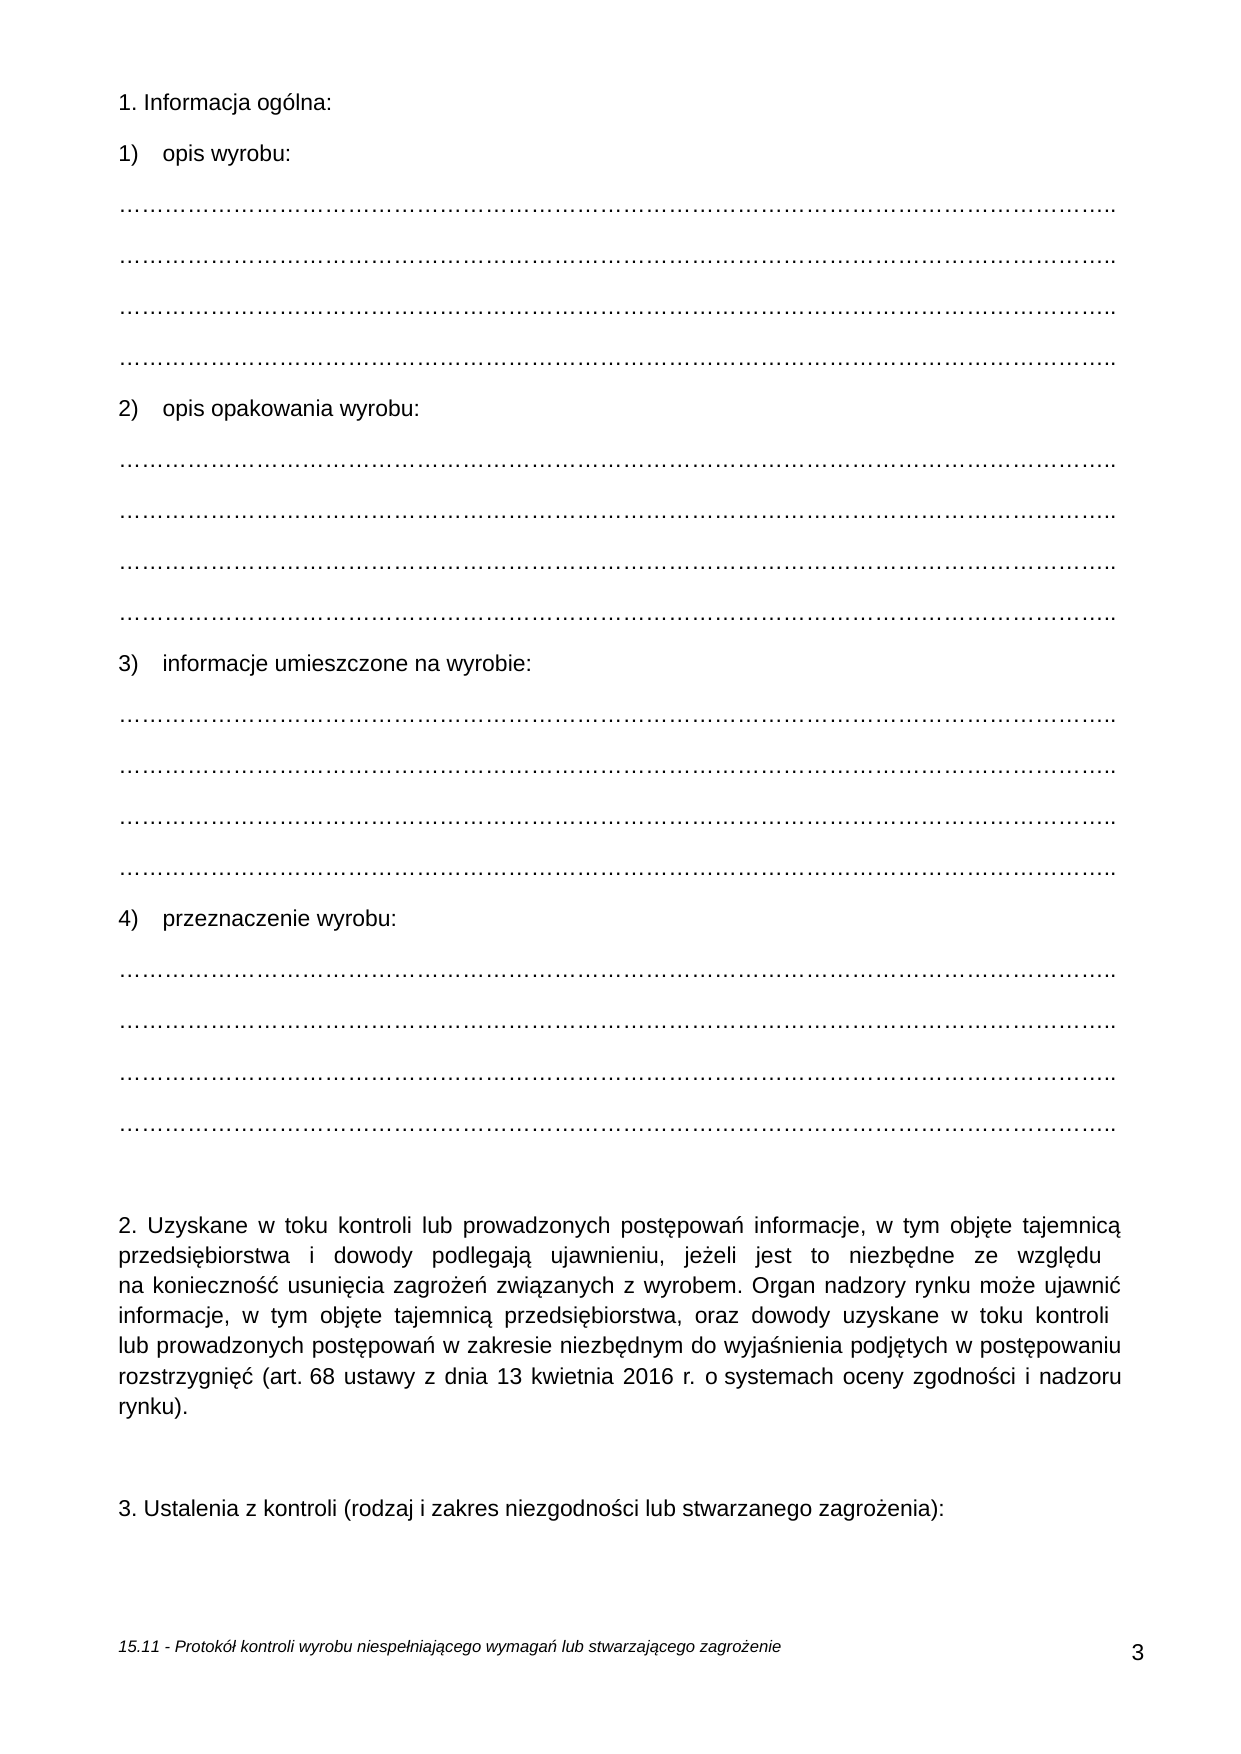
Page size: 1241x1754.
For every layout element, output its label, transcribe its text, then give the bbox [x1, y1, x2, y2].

text ………………………………………………………………………………………………………………….. [118, 497, 1122, 523]
text ………………………………………………………………………………………………………………….. [118, 242, 1122, 268]
text 2. Uzyskane w toku kontroli lub prowadzonych postępowań informacje, w tym objęte tajemnicą przedsiębiorstwa i dowody podlegają ujawnieniu, jeżeli jest to niezbędne ze względu na konieczność usunięcia zagrożeń związanych z wyrobem. Organ nadzory rynku może ujawnić informacje, w tym objęte tajemnicą przedsiębiorstwa, oraz dowody uzyskane w toku kontroli lub prowadzonych postępowań w zakresie niezbędnym do wyjaśnienia podjętych w postępowaniu rozstrzygnięć (art. 68 ustawy z dnia 13 kwietnia 2016 r. o systemach oceny zgodności i nadzoru rynku). [118, 1212, 1122, 1419]
text ………………………………………………………………………………………………………………….. [118, 548, 1122, 574]
text ………………………………………………………………………………………………………………….. [118, 956, 1122, 983]
text ………………………………………………………………………………………………………………….. [118, 599, 1122, 625]
text ………………………………………………………………………………………………………………….. [118, 293, 1122, 319]
text ………………………………………………………………………………………………………………….. [118, 446, 1122, 472]
text ………………………………………………………………………………………………………………….. [118, 191, 1122, 217]
text 1. Informacja ogólna: [118, 89, 1122, 115]
text ………………………………………………………………………………………………………………….. [118, 854, 1122, 881]
text ………………………………………………………………………………………………………………….. [118, 803, 1122, 829]
text ………………………………………………………………………………………………………………….. [118, 1007, 1122, 1034]
text 2) opis opakowania wyrobu: [118, 395, 1122, 421]
text ………………………………………………………………………………………………………………….. [118, 344, 1122, 370]
text 3. Ustalenia z kontroli (rodzaj i zakres niezgodności lub stwarzanego zagrożenia): [118, 1495, 1122, 1521]
text ………………………………………………………………………………………………………………….. [118, 1109, 1122, 1136]
text 1) opis wyrobu: [118, 140, 1122, 166]
text 4) przeznaczenie wyrobu: [118, 905, 1122, 932]
text ………………………………………………………………………………………………………………….. [118, 701, 1122, 727]
text ………………………………………………………………………………………………………………….. [118, 752, 1122, 778]
text 3) informacje umieszczone na wyrobie: [118, 650, 1122, 676]
text ………………………………………………………………………………………………………………….. [118, 1058, 1122, 1085]
